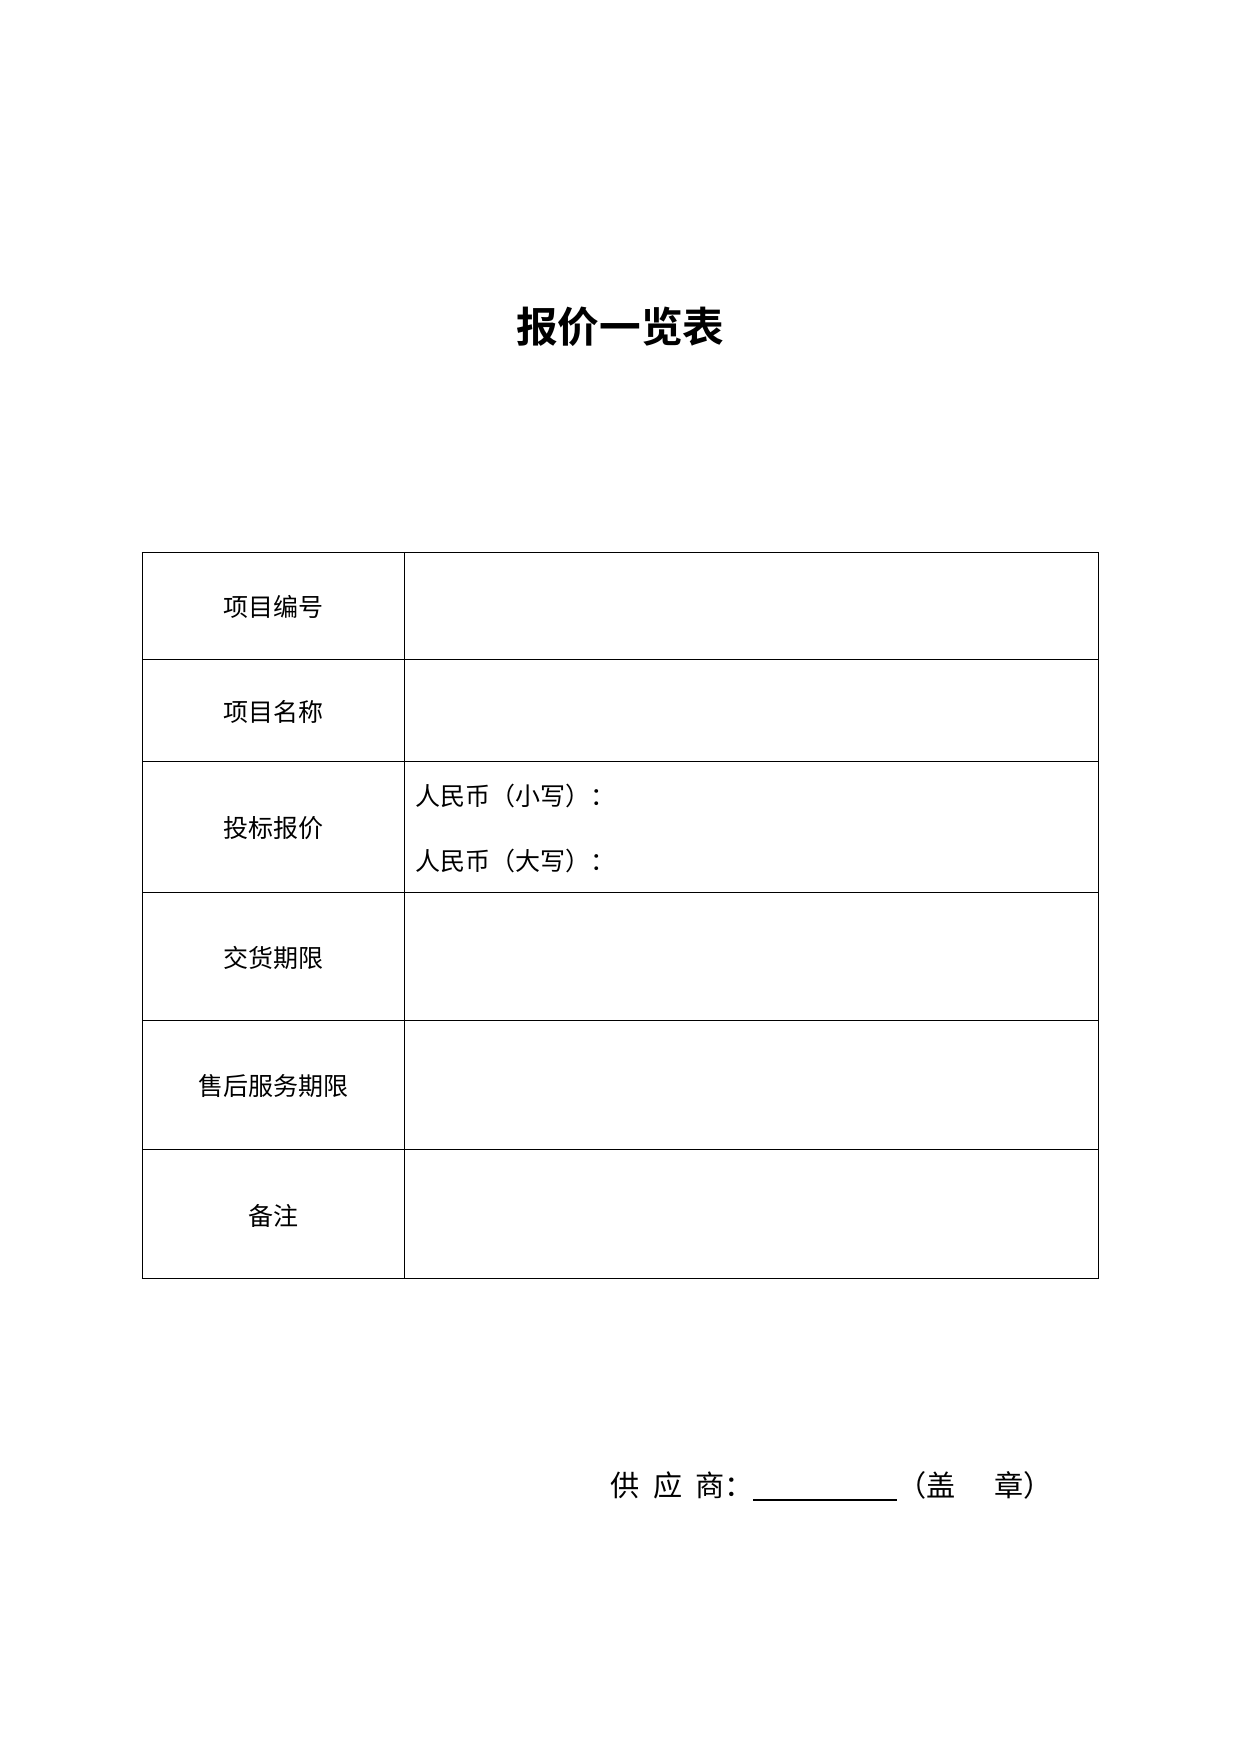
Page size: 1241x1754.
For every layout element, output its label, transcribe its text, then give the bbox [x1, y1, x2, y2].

table_cell [405, 893, 1098, 1020]
table_cell [405, 1150, 1098, 1278]
table_cell 项目名称 [143, 660, 404, 761]
table_cell [405, 660, 1098, 761]
table_cell 交货期限 [143, 893, 404, 1020]
table_cell [405, 1021, 1098, 1149]
table_cell 人民币（小写）： 人民币（大写）： [405, 762, 1098, 892]
table_header 项目编号 [143, 553, 404, 659]
table_cell 售后服务期限 [143, 1021, 404, 1149]
text 报价一览表 [187, 292, 1053, 357]
text 供 应 商： （盖 章） [187, 1452, 1053, 1517]
table_cell 投标报价 [143, 762, 404, 892]
table_cell 备注 [143, 1150, 404, 1278]
table_header [405, 553, 1098, 659]
